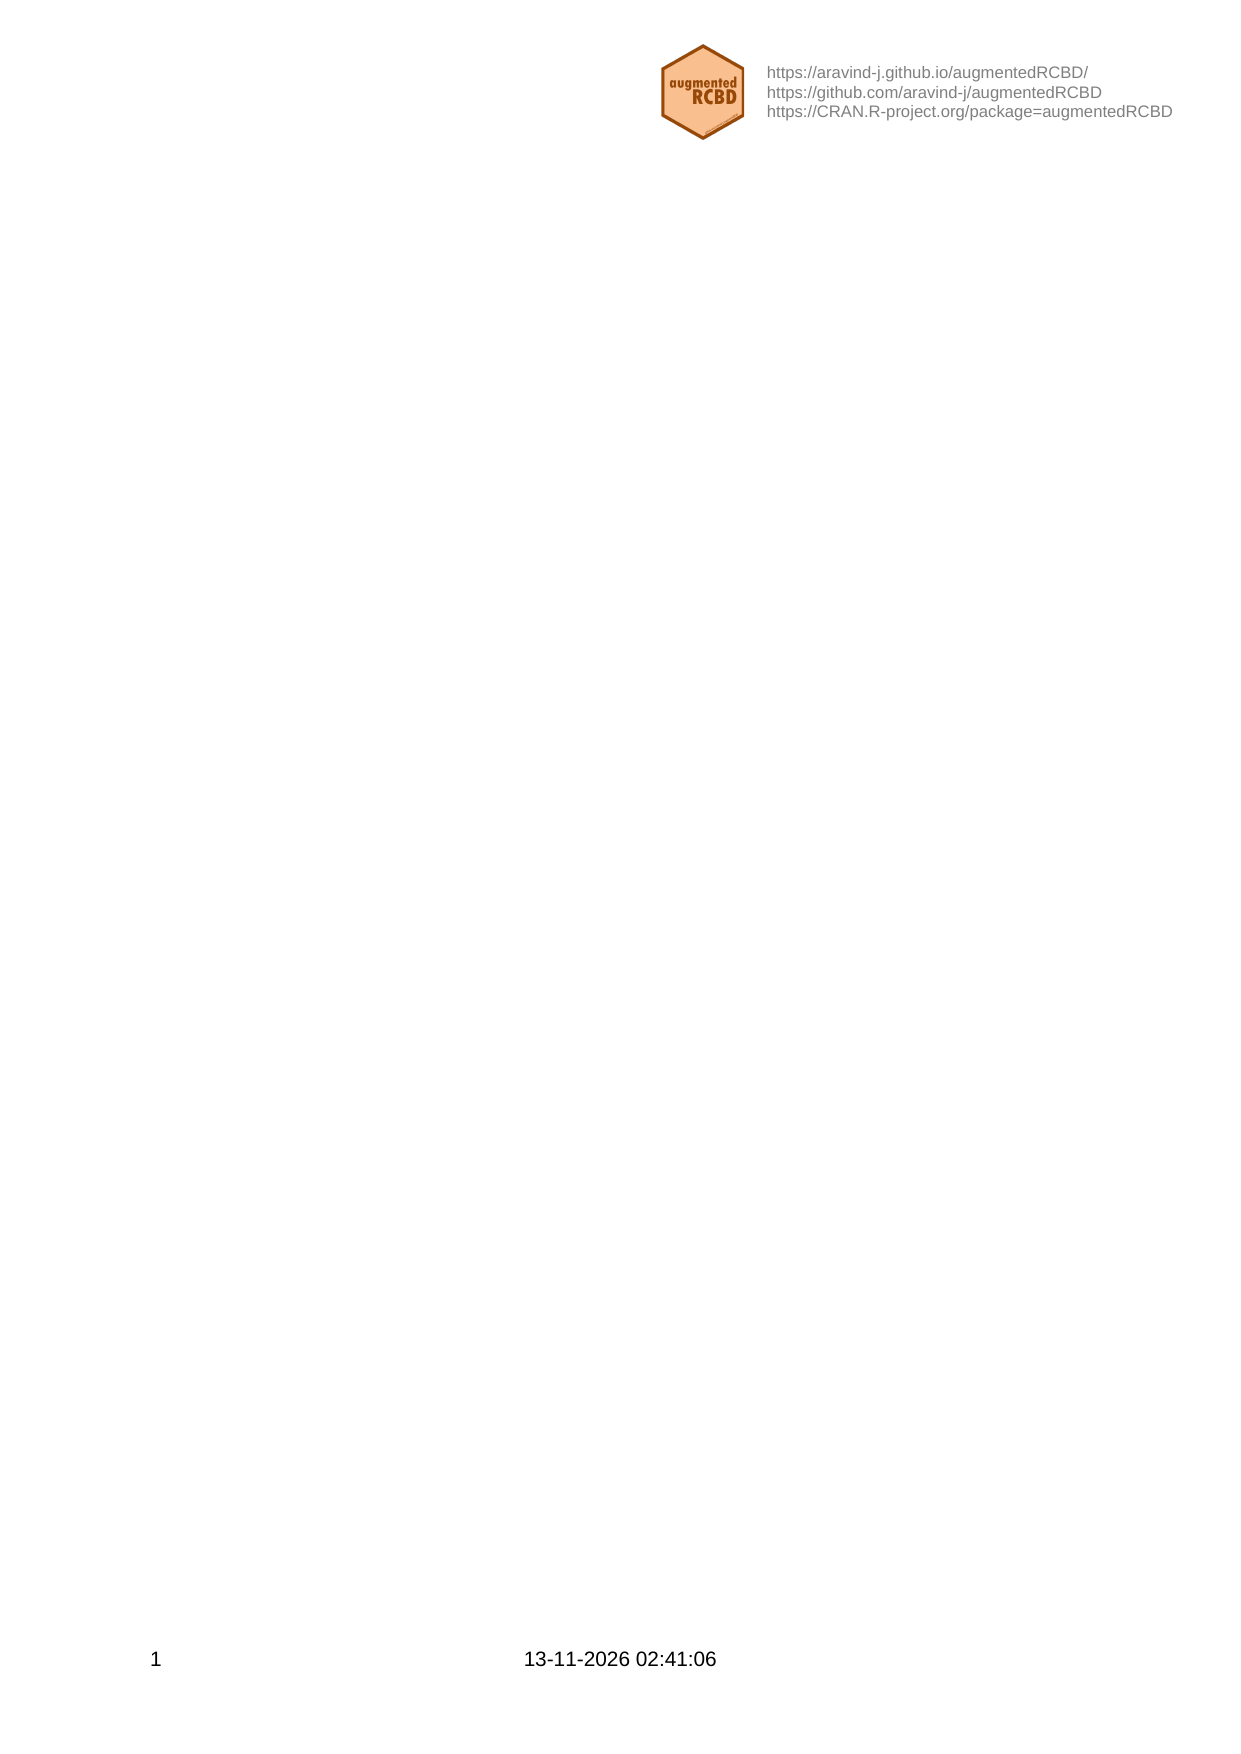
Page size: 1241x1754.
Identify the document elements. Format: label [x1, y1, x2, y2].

picture [661, 44, 745, 140]
